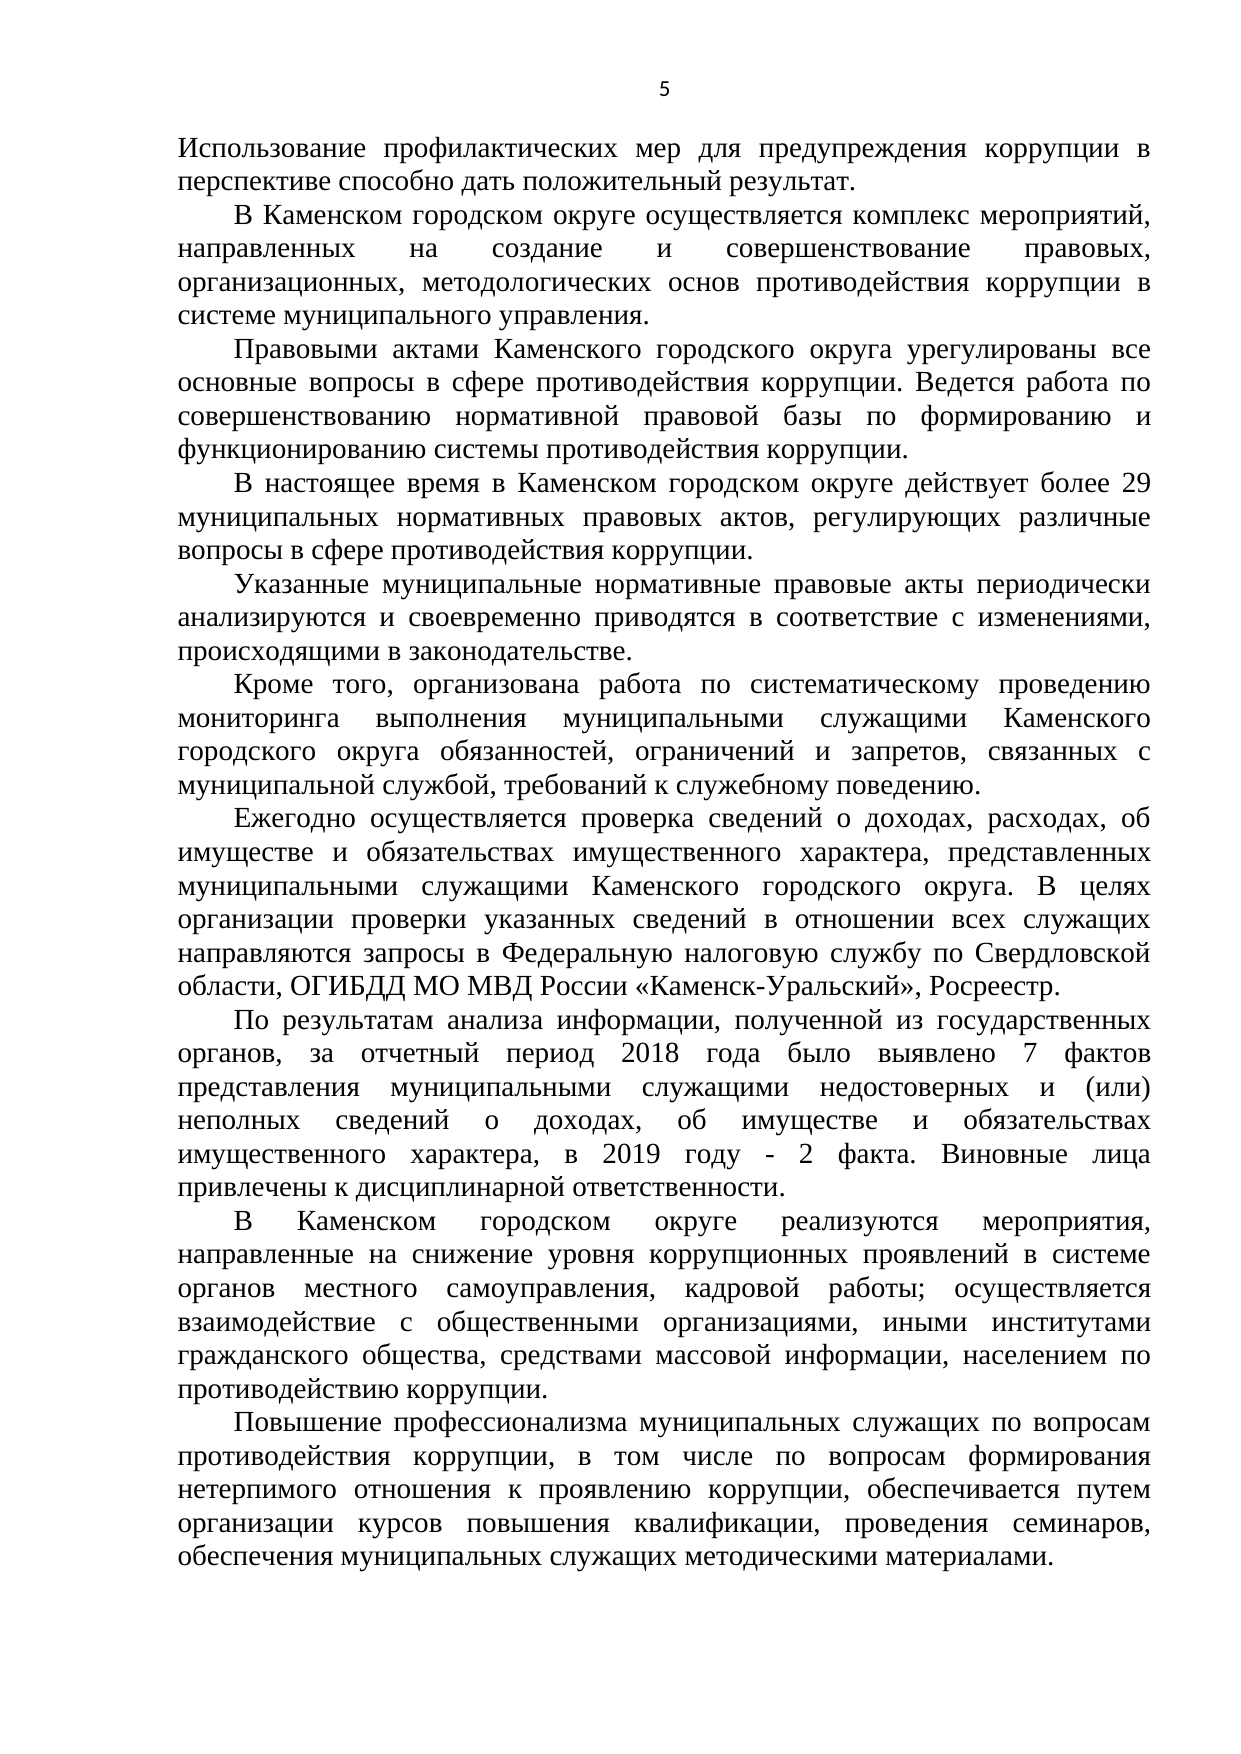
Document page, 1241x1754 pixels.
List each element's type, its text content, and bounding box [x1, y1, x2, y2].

text В настоящее время в Каменском городском округе действует более 29 муниципальных нормативных правовых актов, регулирующих различные вопросы в сфере противодействия коррупции. [177, 465, 1152, 566]
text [177, 130, 1152, 197]
text В Каменском городском округе осуществляется комплекс мероприятий, направленных на создание и совершенствование правовых, организационных, методологических основ противодействия коррупции в системе муниципального управления. [177, 197, 1152, 331]
text Повышение профессионализма муниципальных служащих по вопросам противодействия коррупции, в том числе по вопросам формирования нетерпимого отношения к проявлению коррупции, обеспечивается путем организации курсов повышения квалификации, проведения семинаров, обеспечения муниципальных служащих методическими материалами. [177, 1404, 1152, 1572]
text Правовыми актами Каменского городского округа урегулированы все основные вопросы в сфере противодействия коррупции. Ведется работа по совершенствованию нормативной правовой базы по формированию и функционированию системы противодействия коррупции. [177, 331, 1152, 465]
text По результатам анализа информации, полученной из государственных органов, за отчетный период 2018 года было выявлено 7 фактов представления муниципальными служащими недостоверных и (или) неполных сведений о доходах, об имуществе и обязательствах имущественного характера, в 2019 году - 2 факта. Виновные лица привлечены к дисциплинарной ответственности. [177, 1002, 1152, 1203]
text Указанные муниципальные нормативные правовые акты периодически анализируются и своевременно приводятся в соответствие с изменениями, происходящими в законодательстве. [177, 566, 1152, 666]
text Кроме того, организована работа по систематическому проведению мониторинга выполнения муниципальными служащими Каменского городского округа обязанностей, ограничений и запретов, связанных с муниципальной службой, требований к служебному поведению. [177, 666, 1152, 801]
text В Каменском городском округе реализуются мероприятия, направленные на снижение уровня коррупционных проявлений в системе органов местного самоуправления, кадровой работы; осуществляется взаимодействие с общественными организациями, иными институтами гражданского общества, средствами массовой информации, населением по противодействию коррупции. [177, 1203, 1152, 1404]
text Ежегодно осуществляется проверка сведений о доходах, расходах, об имуществе и обязательствах имущественного характера, представленных муниципальными служащими Каменского городского округа. В целях организации проверки указанных сведений в отношении всех служащих направляются запросы в Федеральную налоговую службу по Свердловской области, ОГИБДД МО МВД России «Каменск-Уральский», Росреестр. [177, 801, 1152, 1002]
